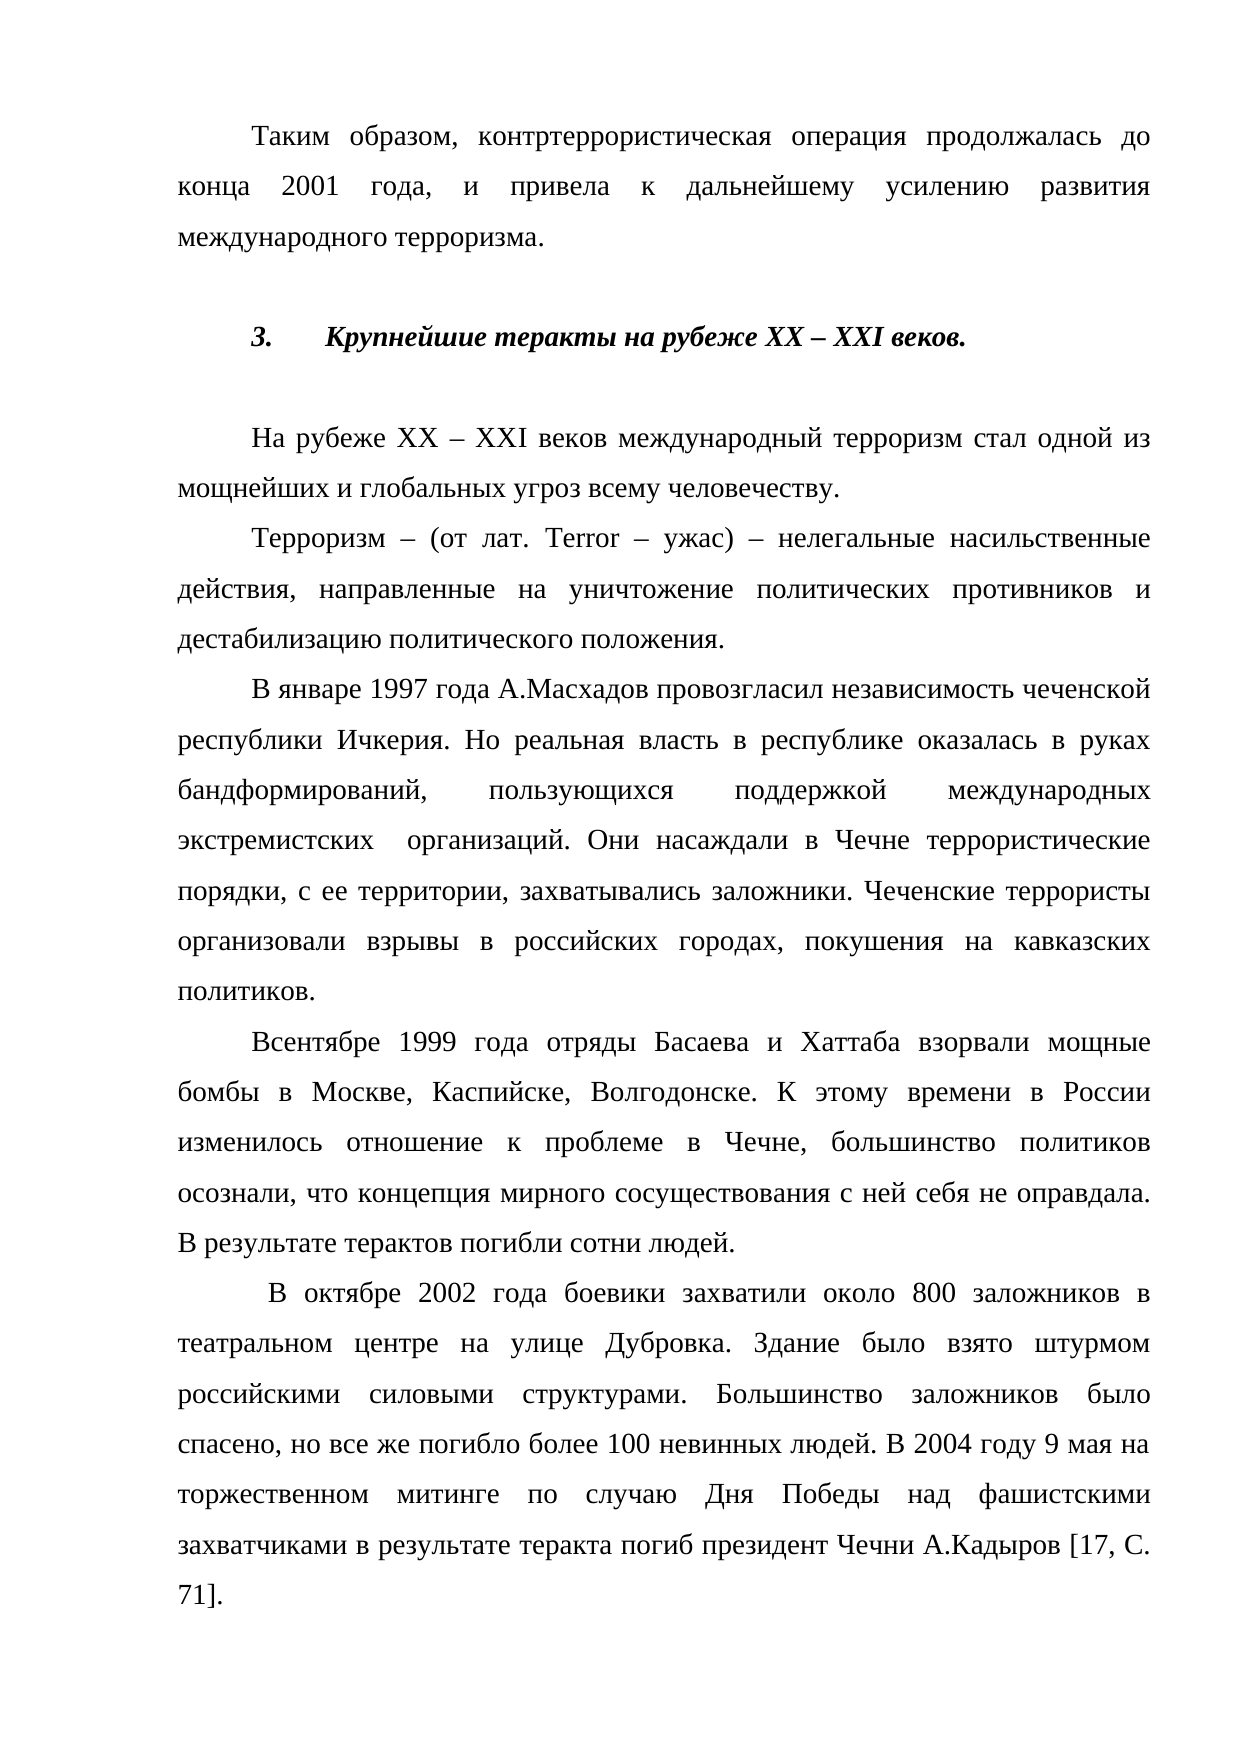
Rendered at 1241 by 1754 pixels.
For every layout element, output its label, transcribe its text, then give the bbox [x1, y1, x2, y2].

text В октябре 2002 года боевики захватили около 800 заложников в театральном центре на улице Дубровка. Здание было взято штурмом российскими силовыми структурами. Большинство заложников было спасено, но все же погибло более 100 невинных людей. В 2004 году 9 мая на торжественном митинге по случаю Дня Победы над фашистскими захватчиками в результате теракта погиб президент Чечни А.Кадыров [17, С. 71]. [177, 1275, 1152, 1611]
text Терроризм – (от лат. Terror – ужас) – нелегальные насильственные действия, направленные на уничтожение политических противников и дестабилизацию политического положения. [177, 521, 1152, 655]
text В январе 1997 года А.Масхадов провозгласил независимость чеченской республики Ичкерия. Но реальная власть в республике оказалась в руках бандформирований, пользующихся поддержкой международных экстремистских организаций. Они насаждали в Чечне террористические порядки, с ее территории, захватывались заложники. Чеченские террористы организовали взрывы в российских городах, покушения на кавказских политиков. [177, 672, 1152, 1007]
list Крупнейшие теракты на рубеже ХХ – XXI веков. [177, 319, 1152, 353]
text На рубеже ХХ – ХХI веков международный терроризм стал одной из мощнейших и глобальных угроз всему человечеству. [177, 420, 1152, 504]
text Таким образом, контртеррористическая операция продолжалась до конца 2001 года, и привела к дальнейшему усилению развития международного терроризма. [177, 118, 1152, 252]
text Всентябре 1999 года отряды Басаева и Хаттаба взорвали мощные бомбы в Москве, Каспийске, Волгодонске. К этому времени в России изменилось отношение к проблеме в Чечне, большинство политиков осознали, что концепция мирного сосуществования с ней себя не оправдала. В результате терактов погибли сотни людей. [177, 1024, 1152, 1258]
